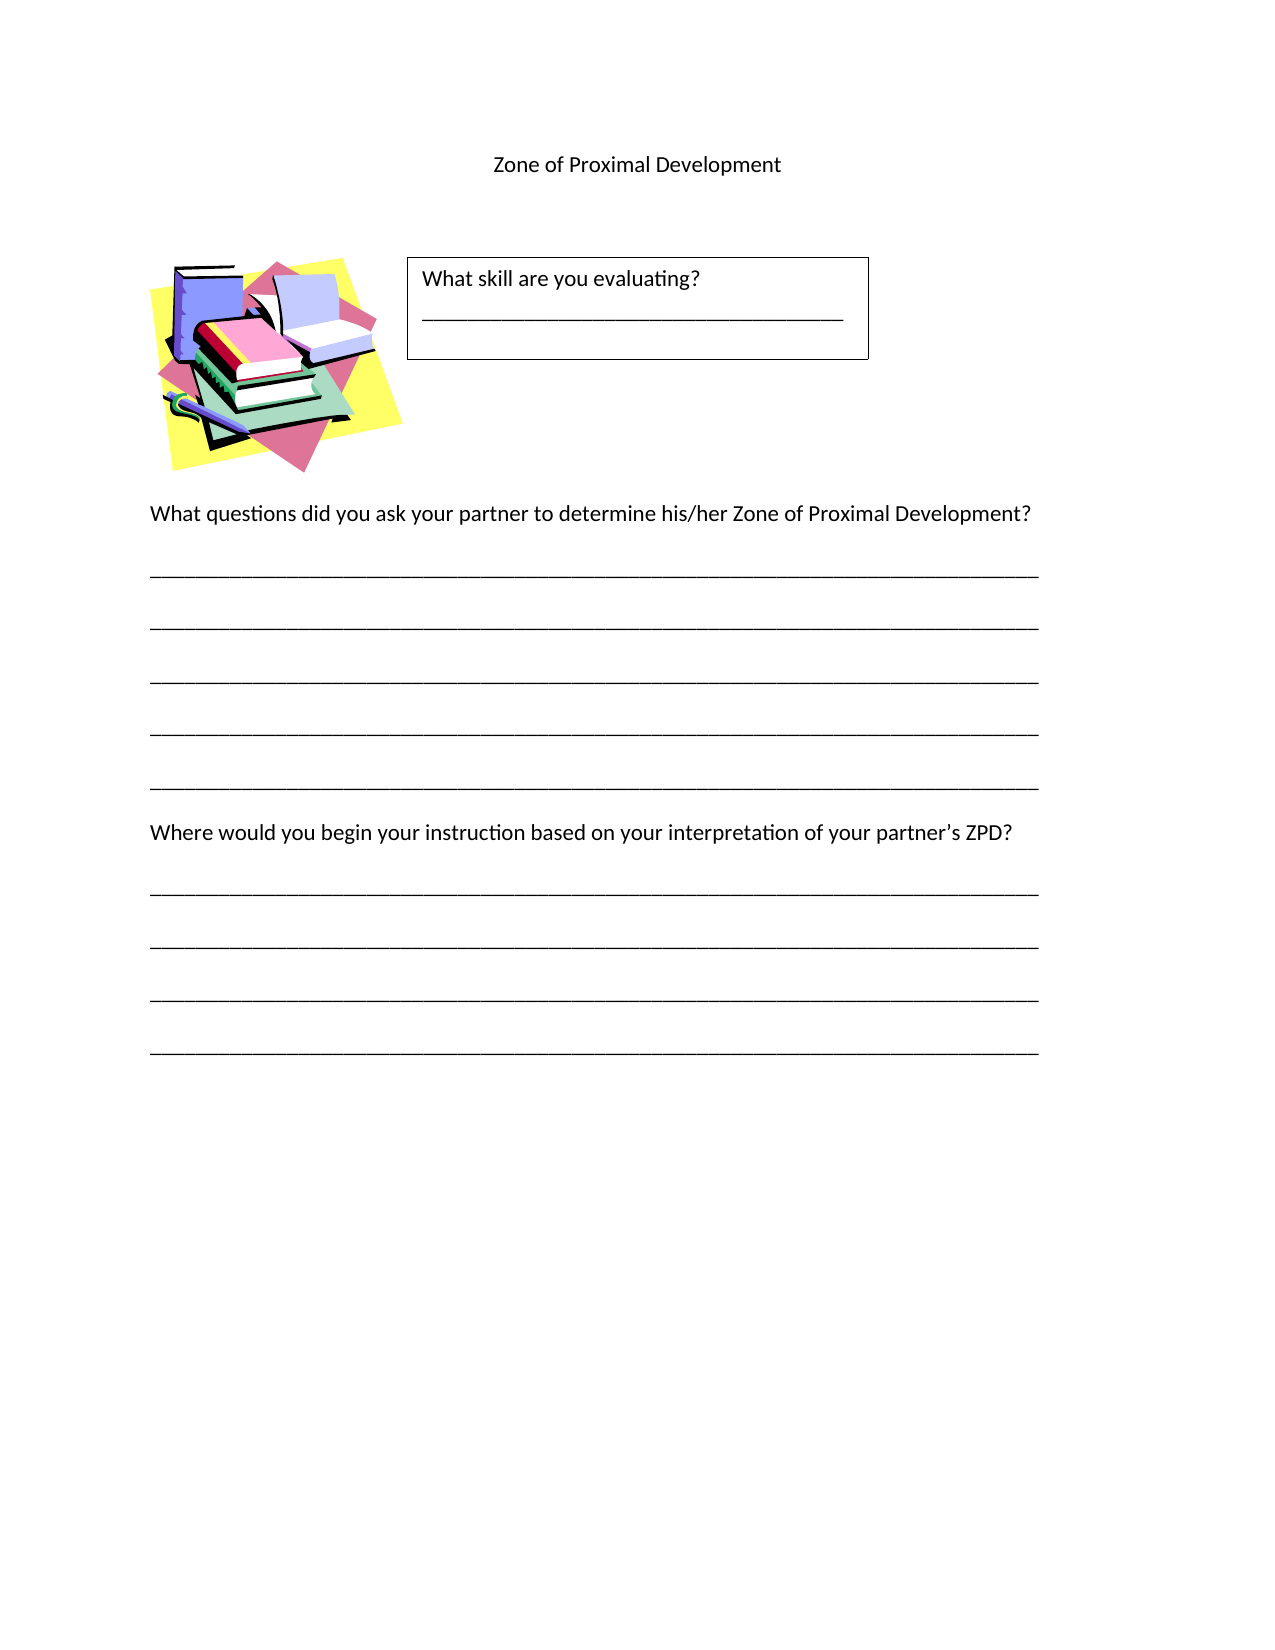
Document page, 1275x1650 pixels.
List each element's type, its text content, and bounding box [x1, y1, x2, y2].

text ______________________________________________________________________________ [150, 553, 1125, 581]
text ______________________________________________________________________________ [150, 871, 1125, 899]
text ______________________________________________________________________________ [150, 606, 1125, 634]
text ______________________________________________________________________________ [150, 659, 1125, 687]
text ______________________________________________________________________________ [150, 1030, 1125, 1058]
text ______________________________________________________________________________ [150, 924, 1125, 952]
text ______________________________________________________________________________ [150, 765, 1125, 793]
text What questions did you ask your partner to determine his/her Zone of Proximal Development? [150, 499, 1125, 528]
text ______________________________________________________________________________ [150, 977, 1125, 1005]
text Where would you begin your instruction based on your interpretation of your partner’s ZPD? [150, 818, 1125, 846]
text Zone of Proximal Development [150, 150, 1125, 178]
text ______________________________________________________________________________ [150, 712, 1125, 740]
